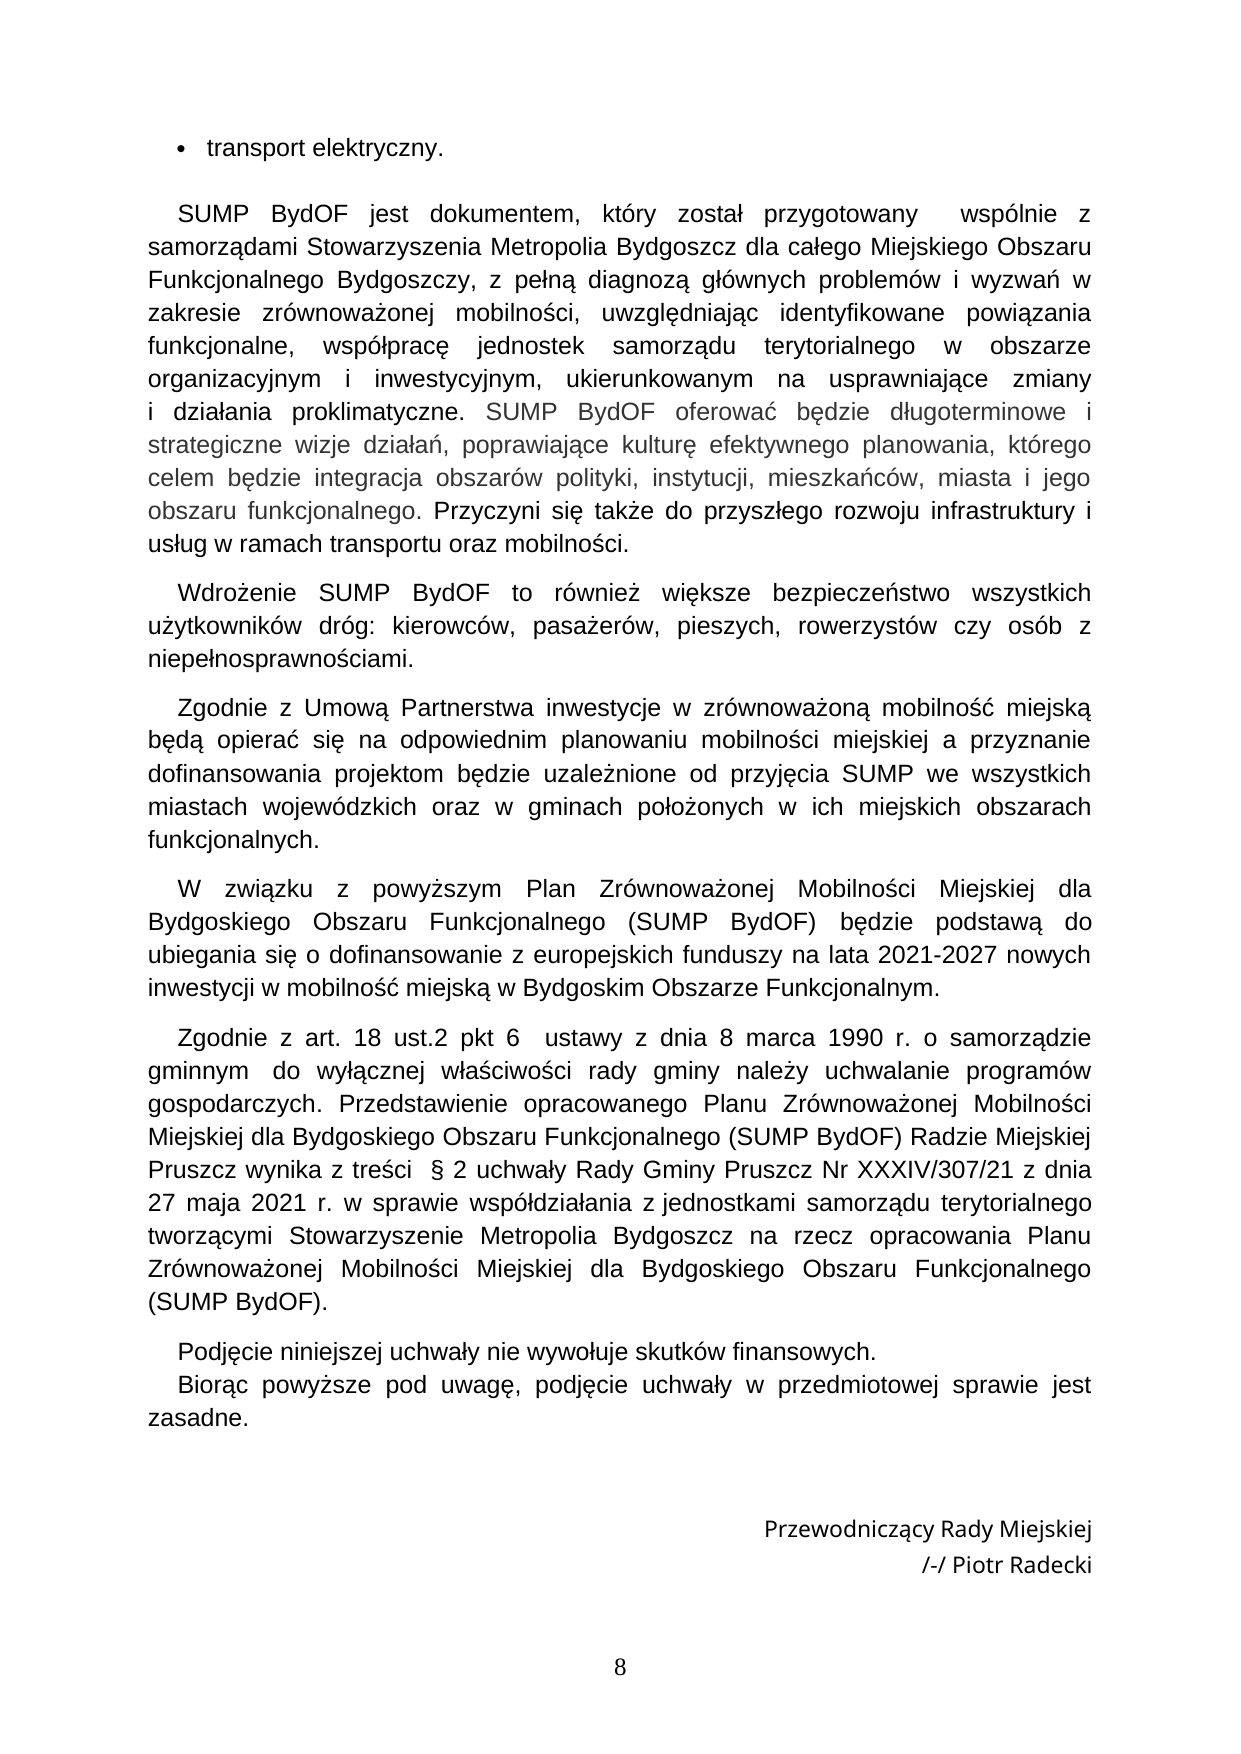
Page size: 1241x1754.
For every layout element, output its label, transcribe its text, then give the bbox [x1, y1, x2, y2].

text Zgodnie z art. 18 ust.2 pkt 6 ustawy z dnia 8 marca 1990 r. o samorządzie gminnym do wyłącznej właściwości rady gminy należy uchwalanie programów gospodarczych. Przedstawienie opracowanego Planu Zrównoważonej Mobilności Miejskiej dla Bydgoskiego Obszaru Funkcjonalnego (SUMP BydOF) Radzie Miejskiej Pruszcz wynika z treści § 2 uchwały Rady Gminy Pruszcz Nr XXXIV/307/21 z dnia 27 maja 2021 r. w sprawie współdziałania z jednostkami samorządu terytorialnego tworzącymi Stowarzyszenie Metropolia Bydgoszcz na rzecz opracowania Planu Zrównoważonej Mobilności Miejskiej dla Bydgoskiego Obszaru Funkcjonalnego (SUMP BydOF). [148, 1023, 1093, 1316]
text Podjęcie niniejszej uchwały nie wywołuje skutków finansowych. [148, 1337, 1093, 1366]
text W związku z powyższym Plan Zrównoważonej Mobilności Miejskiej dla Bydgoskiego Obszaru Funkcjonalnego (SUMP BydOF) będzie podstawą do ubiegania się o dofinansowanie z europejskich funduszy na lata 2021-2027 nowych inwestycji w mobilność miejską w Bydgoskim Obszarze Funkcjonalnym. [148, 874, 1093, 1002]
text Biorąc powyższe pod uwagę, podjęcie uchwały w przedmiotowej sprawie jest zasadne. [148, 1370, 1093, 1432]
text /-/ Piotr Radecki [148, 1549, 1093, 1580]
text Zgodnie z Umową Partnerstwa inwestycje w zrównoważoną mobilność miejską będą opierać się na odpowiednim planowaniu mobilności miejskiej a przyznanie dofinansowania projektom będzie uzależnione od przyjęcia SUMP we wszystkich miastach wojewódzkich oraz w gminach położonych w ich miejskich obszarach funkcjonalnych. [148, 692, 1093, 853]
text SUMP BydOF jest dokumentem, który został przygotowany wspólnie z samorządami Stowarzyszenia Metropolia Bydgoszcz dla całego Miejskiego Obszaru Funkcjonalnego Bydgoszczy, z pełną diagnozą głównych problemów i wyzwań w zakresie zrównoważonej mobilności, uwzględniając identyfikowane powiązania funkcjonalne, współpracę jednostek samorządu terytorialnego w obszarze organizacyjnym i inwestycyjnym, ukierunkowanym na usprawniające zmiany i działania proklimatyczne. SUMP BydOF oferować będzie długoterminowe i strategiczne wizje działań, poprawiające kulturę efektywnego planowania, którego celem będzie integracja obszarów polityki, instytucji, mieszkańców, miasta i jego obszaru funkcjonalnego. Przyczyni się także do przyszłego rozwoju infrastruktury i usług w ramach transportu oraz mobilności. [148, 199, 1093, 430]
text SUMP BydOF jest dokumentem, który został przygotowany wspólnie z samorządami Stowarzyszenia Metropolia Bydgoszcz dla całego Miejskiego Obszaru Funkcjonalnego Bydgoszczy, z pełną diagnozą głównych problemów i wyzwań w zakresie zrównoważonej mobilności, uwzględniając identyfikowane powiązania funkcjonalne, współpracę jednostek samorządu terytorialnego w obszarze organizacyjnym i inwestycyjnym, ukierunkowanym na usprawniające zmiany i działania proklimatyczne. SUMP BydOF oferować będzie długoterminowe i strategiczne wizje działań, poprawiające kulturę efektywnego planowania, którego celem będzie integracja obszarów polityki, instytucji, mieszkańców, miasta i jego obszaru funkcjonalnego. Przyczyni się także do przyszłego rozwoju infrastruktury i usług w ramach transportu oraz mobilności. [148, 492, 1093, 558]
text Wdrożenie SUMP BydOF to również większe bezpieczeństwo wszystkich użytkowników dróg: kierowców, pasażerów, pieszych, rowerzystów czy osób z niepełnosprawnościami. [148, 578, 1093, 673]
list transport elektryczny. [177, 133, 1093, 162]
text Przewodniczący Rady Miejskiej [148, 1513, 1093, 1544]
